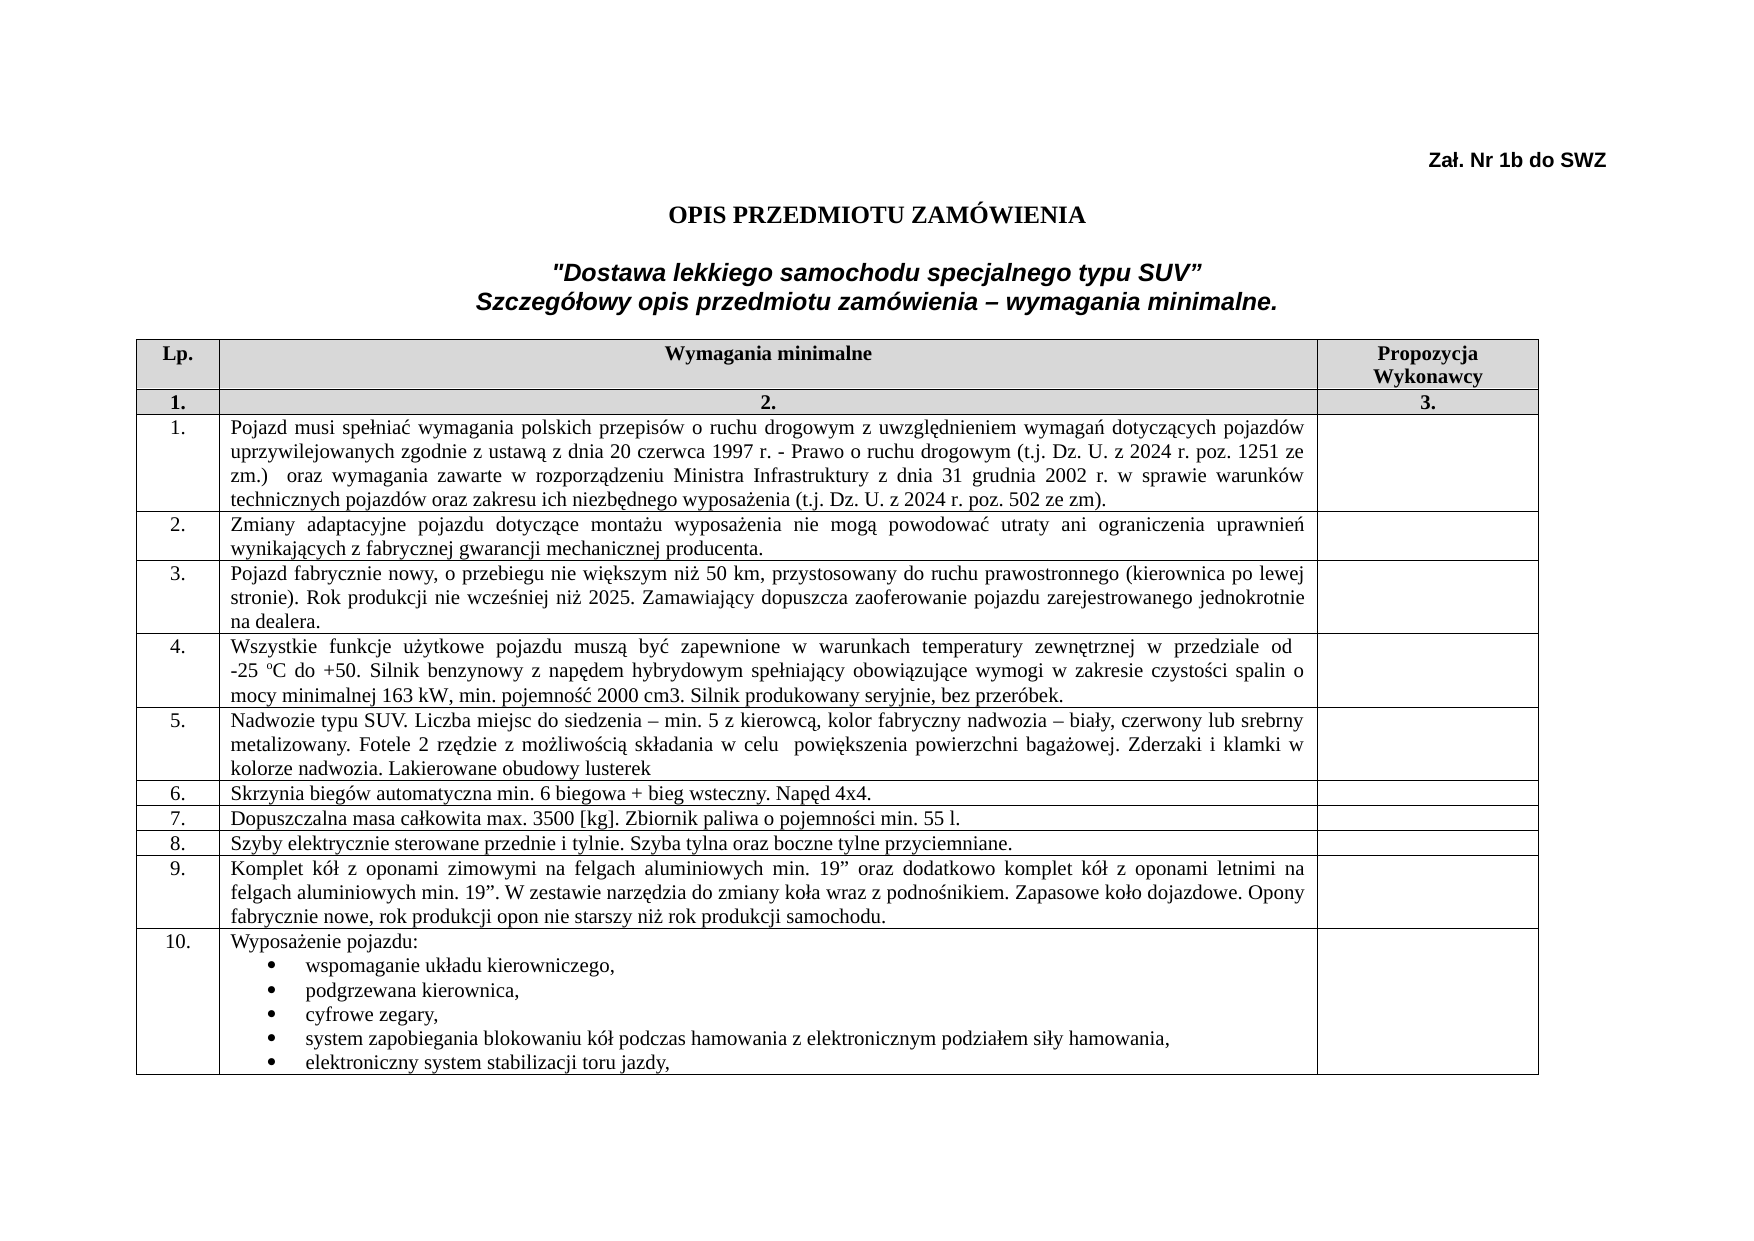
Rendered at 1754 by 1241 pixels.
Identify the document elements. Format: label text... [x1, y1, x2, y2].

table_cell 1. [137, 390, 219, 414]
table_cell 4. [137, 634, 219, 707]
table_cell Szyby elektrycznie sterowane przednie i tylnie. Szyba tylna oraz boczne tylne przyciemniane. [220, 831, 1317, 855]
table_cell [1318, 806, 1538, 830]
text "Dostawa lekkiego samochodu specjalnego typu SUV” [148, 258, 1606, 287]
table_cell [1318, 561, 1538, 633]
table_header Propozycja Wykonawcy [1318, 340, 1538, 388]
table_cell 3. [1318, 390, 1538, 414]
table_cell Pojazd fabrycznie nowy, o przebiegu nie większym niż 50 km, przystosowany do ruchu prawostronnego (kierownica po lewej stronie). Rok produkcji nie wcześniej niż 2025. Zamawiający dopuszcza zaoferowanie pojazdu zarejestrowanego jednokrotnie na dealera. [220, 561, 1317, 633]
table_cell 1. [137, 415, 219, 511]
text OPIS PRZEDMIOTU ZAMÓWIENIA [148, 200, 1606, 229]
table_cell Komplet kół z oponami zimowymi na felgach aluminiowych min. 19” oraz dodatkowo komplet kół z oponami letnimi na felgach aluminiowych min. 19”. W zestawie narzędzia do zmiany koła wraz z podnośnikiem. Zapasowe koło dojazdowe. Opony fabrycznie nowe, rok produkcji opon nie starszy niż rok produkcji samochodu. [220, 856, 1317, 928]
table_cell Wszystkie funkcje użytkowe pojazdu muszą być zapewnione w warunkach temperatury zewnętrznej w przedziale od -25 oC do +50. Silnik benzynowy z napędem hybrydowym spełniający obowiązujące wymogi w zakresie czystości spalin o mocy minimalnej 163 kW, min. pojemność 2000 cm3. Silnik produkowany seryjnie, bez przeróbek. [220, 634, 1317, 707]
table_cell 2. [220, 390, 1317, 414]
table_cell Pojazd musi spełniać wymagania polskich przepisów o ruchu drogowym z uwzględnieniem wymagań dotyczących pojazdów uprzywilejowanych zgodnie z ustawą z dnia 20 czerwca 1997 r. - Prawo o ruchu drogowym (t.j. Dz. U. z 2024 r. poz. 1251 ze zm.) oraz wymagania zawarte w rozporządzeniu Ministra Infrastruktury z dnia 31 grudnia 2002 r. w sprawie warunków technicznych pojazdów oraz zakresu ich niezbędnego wyposażenia (t.j. Dz. U. z 2024 r. poz. 502 ze zm). [220, 415, 1317, 511]
table_cell 2. [137, 512, 219, 560]
table_cell 9. [137, 856, 219, 928]
table_cell 8. [137, 831, 219, 855]
table_cell [1318, 929, 1538, 1074]
table_cell [1318, 512, 1538, 560]
table_cell 5. [137, 708, 219, 780]
table_cell [1318, 831, 1538, 855]
table_cell [1318, 634, 1538, 707]
table_cell 10. [137, 929, 219, 1074]
table_cell [1318, 708, 1538, 780]
table_cell [1318, 856, 1538, 928]
table_cell Nadwozie typu SUV. Liczba miejsc do siedzenia – min. 5 z kierowcą, kolor fabryczny nadwozia – biały, czerwony lub srebrny metalizowany. Fotele 2 rzędzie z możliwością składania w celu powiększenia powierzchni bagażowej. Zderzaki i klamki w kolorze nadwozia. Lakierowane obudowy lusterek [220, 708, 1317, 780]
table_header Lp. [137, 340, 219, 388]
table_header Wymagania minimalne [220, 340, 1317, 388]
table_cell Zmiany adaptacyjne pojazdu dotyczące montażu wyposażenia nie mogą powodować utraty ani ograniczenia uprawnień wynikających z fabrycznej gwarancji mechanicznej producenta. [220, 512, 1317, 560]
table_cell 6. [137, 781, 219, 805]
table_cell Skrzynia biegów automatyczna min. 6 biegowa + bieg wsteczny. Napęd 4x4. [220, 781, 1317, 805]
subtitle Zał. Nr 1b do SWZ [148, 148, 1606, 172]
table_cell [220, 929, 1317, 1074]
table_cell Dopuszczalna masa całkowita max. 3500 [kg]. Zbiornik paliwa o pojemności min. 55 l. [220, 806, 1317, 830]
text Szczegółowy opis przedmiotu zamówienia – wymagania minimalne. [148, 287, 1606, 315]
table_cell 7. [137, 806, 219, 830]
table_cell [1318, 415, 1538, 511]
table_cell 3. [137, 561, 219, 633]
table_cell [1318, 781, 1538, 805]
